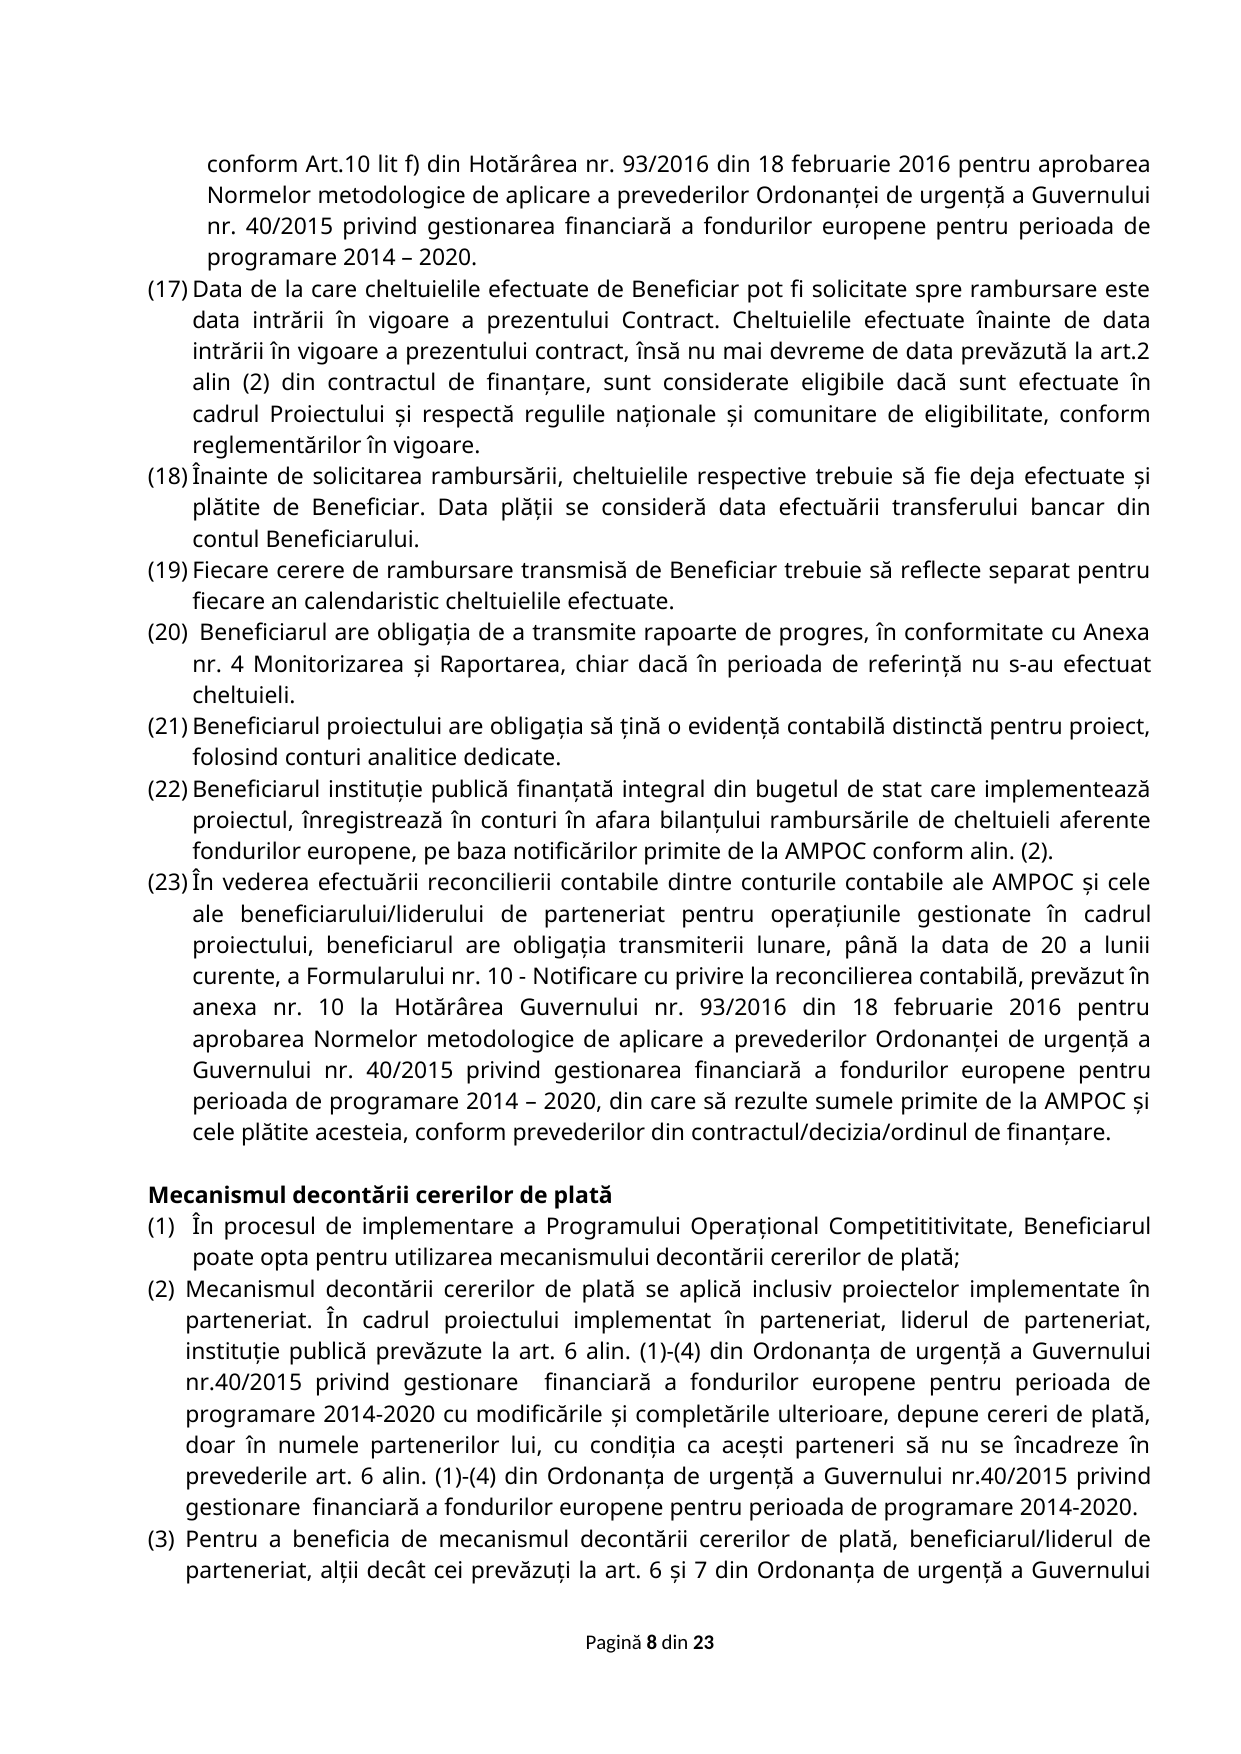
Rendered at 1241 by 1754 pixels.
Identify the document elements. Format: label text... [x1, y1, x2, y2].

list În procesul de implementare a Programului Operațional Competititivitate, Beneficiarul poate opta pentru utilizarea mecanismului decontării cererilor de plată; [148, 1210, 1152, 1273]
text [207, 148, 1152, 273]
list Beneficiarul are obligația de a transmite rapoarte de progres, în conformitate cu Anexa nr. 4 Monitorizarea și Raportarea, chiar dacă în perioada de referință nu s-au efectuat cheltuieli. [148, 616, 1152, 710]
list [148, 1523, 1152, 1585]
list Beneficiarul instituţie publică finanţată integral din bugetul de stat care implementează proiectul, înregistrează în conturi în afara bilanţului rambursările de cheltuieli aferente fondurilor europene, pe baza notificărilor primite de la AMPOC conform alin. (2). [148, 773, 1152, 866]
list Beneficiarul proiectului are obligația să ţină o evidenţă contabilă distinctă pentru proiect, folosind conturi analitice dedicate. [148, 710, 1152, 773]
list Mecanismul decontării cererilor de plată se aplică inclusiv proiectelor implementate în parteneriat. În cadrul proiectului implementat în parteneriat, liderul de parteneriat, instituţie publică prevăzute la art. 6 alin. (1)-(4) din Ordonanța de urgență a Guvernului nr.40/2015 privind gestionare financiară a fondurilor europene pentru perioada de programare 2014-2020 cu modificările și completările ulterioare, depune cereri de plată, doar în numele partenerilor lui, cu condiţia ca aceşti parteneri să nu se încadreze în prevederile art. 6 alin. (1)-(4) din Ordonanța de urgență a Guvernului nr.40/2015 privind gestionare financiară a fondurilor europene pentru perioada de programare 2014-2020. [148, 1273, 1152, 1523]
list Fiecare cerere de rambursare transmisă de Beneficiar trebuie să reflecte separat pentru fiecare an calendaristic cheltuielile efectuate. [148, 554, 1152, 616]
list Înainte de solicitarea rambursării, cheltuielile respective trebuie să fie deja efectuate şi plătite de Beneficiar. Data plăţii se consideră data efectuării transferului bancar din contul Beneficiarului. [148, 460, 1152, 554]
list Data de la care cheltuielile efectuate de Beneficiar pot fi solicitate spre rambursare este data intrării în vigoare a prezentului Contract. Cheltuielile efectuate înainte de data intrării în vigoare a prezentului contract, însă nu mai devreme de data prevăzută la art.2 alin (2) din contractul de finanțare, sunt considerate eligibile dacă sunt efectuate în cadrul Proiectului şi respectă regulile naţionale şi comunitare de eligibilitate, conform reglementărilor în vigoare. [148, 273, 1152, 460]
list În vederea efectuării reconcilierii contabile dintre conturile contabile ale AMPOC şi cele ale beneficiarului/liderului de parteneriat pentru operaţiunile gestionate în cadrul proiectului, beneficiarul are obligaţia transmiterii lunare, până la data de lunii curente, a Formularului nr. 10 - Notificare cu privire la reconcilierea contabilă, prevăzut în anexa nr. 10 la Hotărârea Guvernului nr. 93/2016 din 18 februarie 2016 pentru aprobarea Normelor metodologice de aplicare a prevederilor Ordonanţei de urgenţă a Guvernului nr. 40/2015 privind gestionarea financiară a fondurilor europene pentru perioada de programare 2014 – 2020, din care să rezulte sumele primite de la AMPOC şi cele plătite acesteia, conform prevederilor din contractul/decizia/ordinul de finanţare. [148, 866, 1152, 1148]
text Mecanismul decontării cererilor de plată [148, 1179, 1152, 1210]
